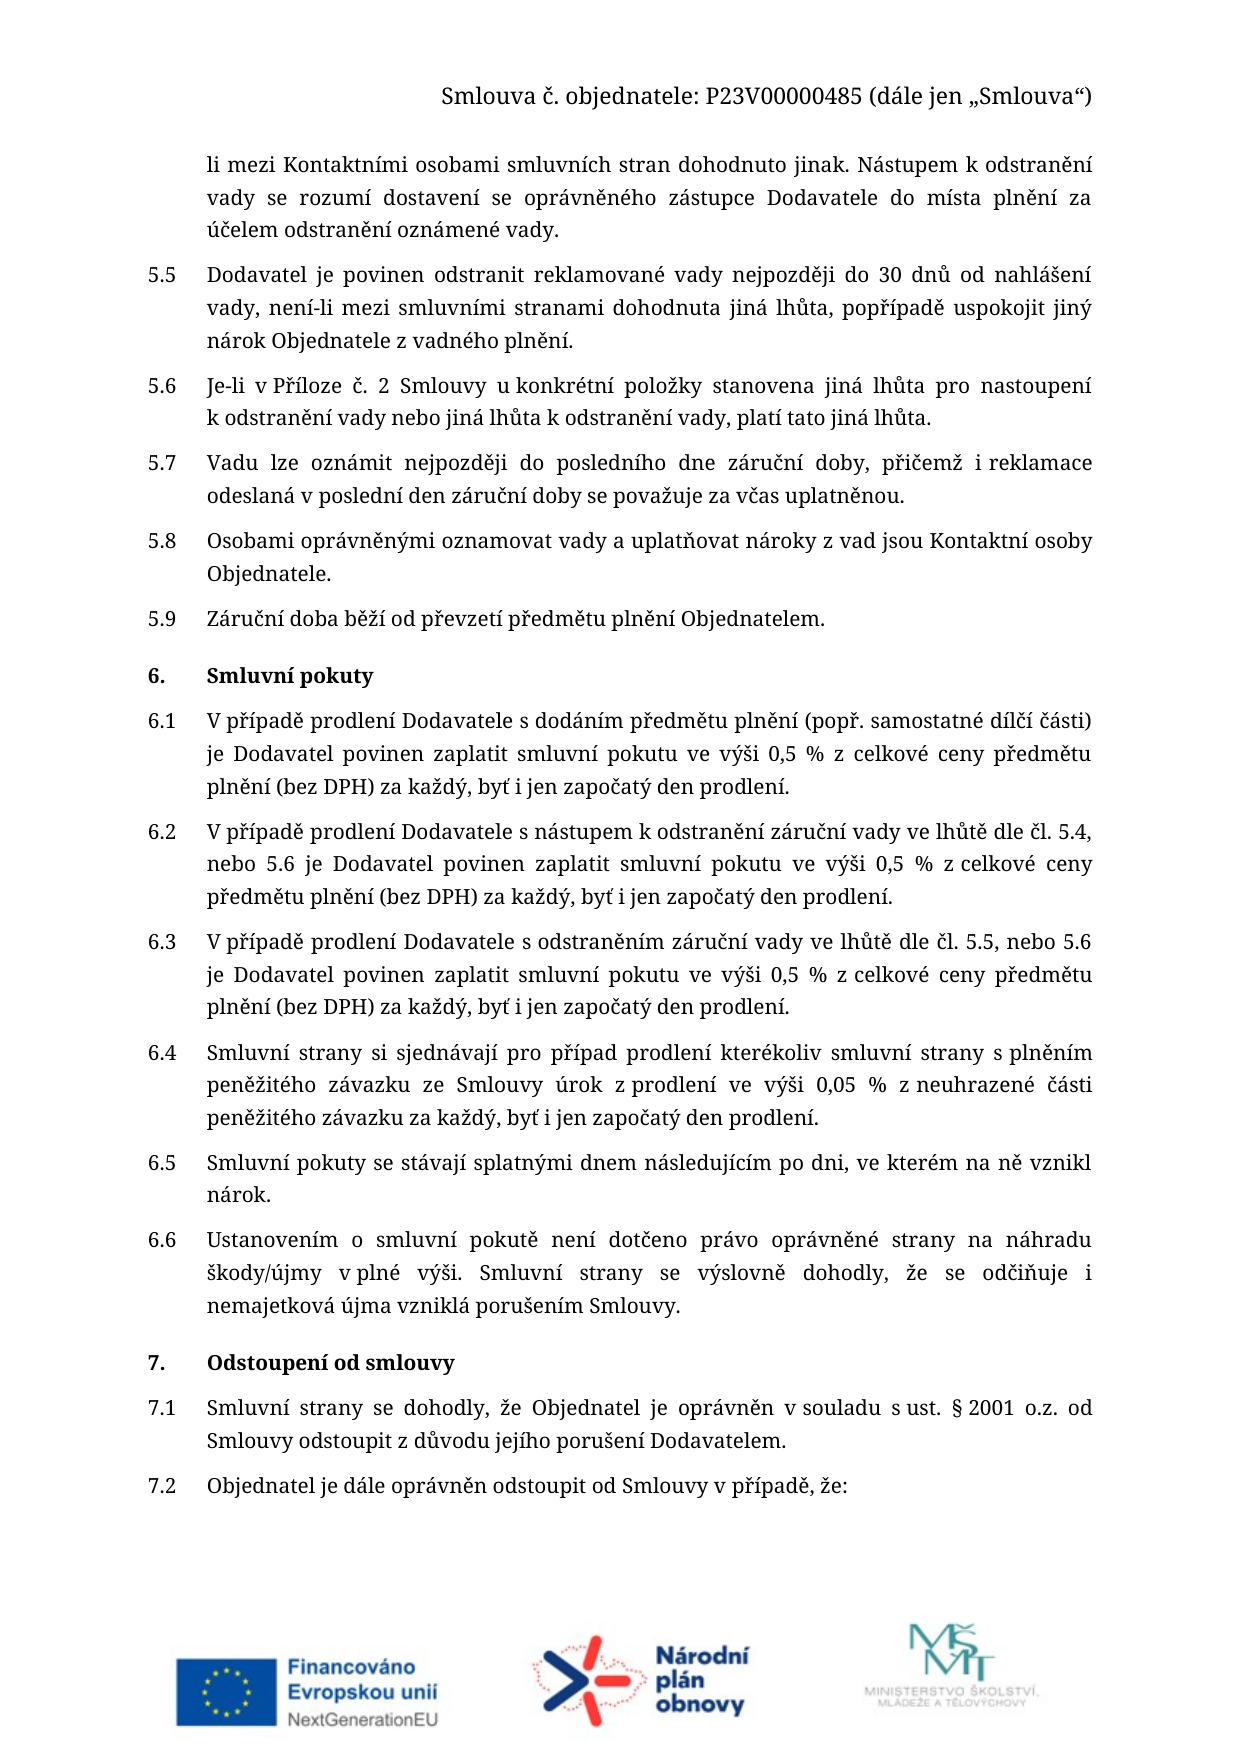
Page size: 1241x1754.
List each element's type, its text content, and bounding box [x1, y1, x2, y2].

list Smluvní strany se dohodly, že Objednatel je oprávněn v souladu s ust. § 2001 o.z. od Smlouvy odstoupit z důvodu jejího porušení Dodavatelem. [148, 1393, 1093, 1454]
list Osobami oprávněnými oznamovat vady a uplatňovat nároky z vad jsou Kontaktní osoby Objednatele. [148, 526, 1093, 587]
list Dodavatel je povinen odstranit reklamované vady nejpozději do 30 dnů od nahlášení vady, není-li mezi smluvními stranami dohodnuta jiná lhůta, popřípadě uspokojit jiný nárok Objednatele z vadného plnění. [148, 261, 1093, 354]
list V případě prodlení Dodavatele s odstraněním záruční vady ve lhůtě dle čl. 5.5, nebo 5.6 je Dodavatel povinen zaplatit smluvní pokutu ve výši 0,5 % z celkové ceny předmětu plnění (bez DPH) za každý, byť i jen započatý den prodlení. [148, 927, 1093, 1021]
list Záruční doba běží od převzetí předmětu plnění Objednatelem. [148, 604, 1093, 632]
list Ustanovením o smluvní pokutě není dotčeno právo oprávněné strany na náhradu škody/újmy v plné výši. Smluvní strany se výslovně dohodly, že se odčiňuje i nemajetková újma vzniklá porušením Smlouvy. [148, 1226, 1093, 1319]
list Vadu lze oznámit nejpozději do posledního dne záruční doby, přičemž i reklamace odeslaná v poslední den záruční doby se považuje za včas uplatněnou. [148, 448, 1093, 509]
list V případě prodlení Dodavatele s nástupem k odstranění záruční vady ve lhůtě dle čl. 5.4, nebo 5.6 je Dodavatel povinen zaplatit smluvní pokutu ve výši 0,5 % z celkové ceny předmětu plnění (bez DPH) za každý, byť i jen započatý den prodlení. [148, 817, 1093, 911]
list V případě prodlení Dodavatele s dodáním předmětu plnění (popř. samostatné dílčí části) je Dodavatel povinen zaplatit smluvní pokutu ve výši 0,5 % z celkové ceny předmětu plnění (bez DPH) za každý, byť i jen započatý den prodlení. [148, 707, 1093, 800]
list Smluvní strany si sjednávají pro případ prodlení kterékoliv smluvní strany s plněním peněžitého závazku ze Smlouvy úrok z prodlení ve výši 0,05 % z neuhrazené části peněžitého závazku za každý, byť i jen započatý den prodlení. [148, 1038, 1093, 1131]
list Objednatel je dále oprávněn odstoupit od Smlouvy v případě, že: [148, 1471, 1093, 1500]
list Je-li v Příloze č. 2 Smlouvy u konkrétní položky stanovena jiná lhůta pro nastoupení k odstranění vady nebo jiná lhůta k odstranění vady, platí tato jiná lhůta. [148, 371, 1093, 432]
picture [147, 1577, 1093, 1754]
list Smluvní pokuty se stávají splatnými dnem následujícím po dni, ve kterém na ně vznikl nárok. [148, 1148, 1093, 1209]
list Smluvní pokuty [148, 662, 1093, 690]
list Odstoupení od smlouvy [148, 1348, 1093, 1377]
